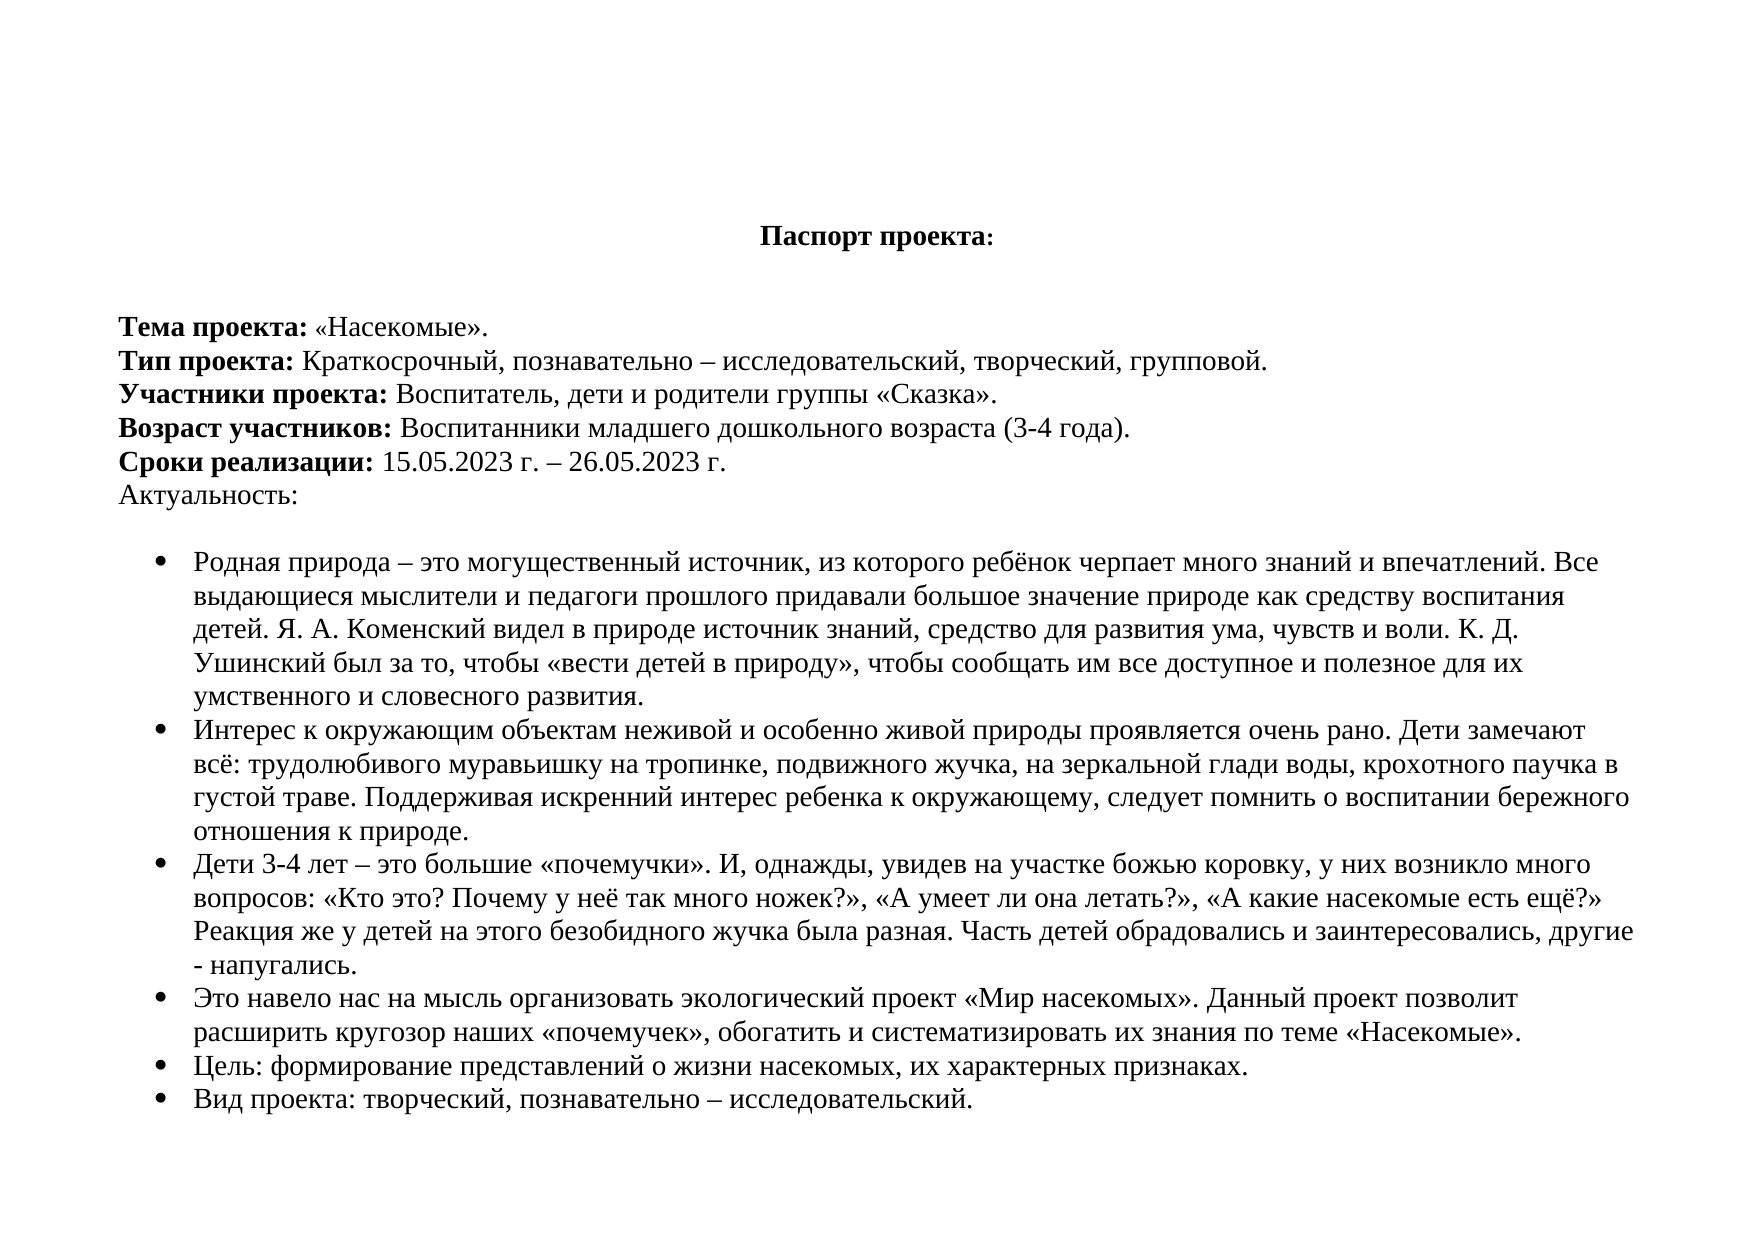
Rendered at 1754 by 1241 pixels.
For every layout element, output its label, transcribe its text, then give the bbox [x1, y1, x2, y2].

text Актуальность: [118, 477, 1636, 511]
list Интерес к окружающим объектам неживой и особенно живой природы проявляется очень рано. Дети замечают всё: трудолюбивого муравьишку на тропинке, подвижного жучка, на зеркальной глади воды, крохотного паучка в густой траве. Поддерживая искренний интерес ребенка к окружающему, следует помнить о воспитании бережного отношения к природе. [156, 712, 1636, 846]
text Тип проекта: Краткосрочный, познавательно – исследовательский, творческий, групповой. [118, 343, 1636, 377]
list Цель: формирование представлений о жизни насекомых, их характерных признаках. [156, 1048, 1636, 1081]
text Паспорт проекта: [118, 218, 1636, 252]
list Это навело нас на мысль организовать экологический проект «Мир насекомых». Данный проект позволит расширить кругозор наших «почемучек», обогатить и систематизировать их знания по теме «Насекомые». [156, 981, 1636, 1048]
text Тема проекта: «Насекомые». [118, 309, 1636, 343]
text Сроки реализации: 15.05.2023 г. – 26.05.2023 г. [118, 444, 1636, 477]
list Дети 3-4 лет – это большие «почемучки». И, однажды, увидев на участке божью коровку, у них возникло много вопросов: «Кто это? Почему у неё так много ножек?», «А умеет ли она летать?», «А какие насекомые есть ещё?» Реакция же у детей на этого безобидного жучка была разная. Часть детей обрадовались и заинтересовались, другие - напугались. [156, 846, 1636, 981]
list Родная природа – это могущественный источник, из которого ребёнок черпает много знаний и впечатлений. Все выдающиеся мыслители и педагоги прошлого придавали большое значение природе как средству воспитания детей. Я. А. Коменский видел в природе источник знаний, средство для развития ума, чувств и воли. К. Д. Ушинский был за то, чтобы «вести детей в природу», чтобы сообщать им все доступное и полезное для их умственного и словесного развития. [156, 544, 1636, 712]
text Возраст участников: Воспитанники младшего дошкольного возраста (3-4 года). [118, 410, 1636, 444]
list Вид проекта: творческий, познавательно – исследовательский. [156, 1081, 1636, 1115]
text Участники проекта: Воспитатель, дети и родители группы «Сказка». [118, 377, 1636, 410]
